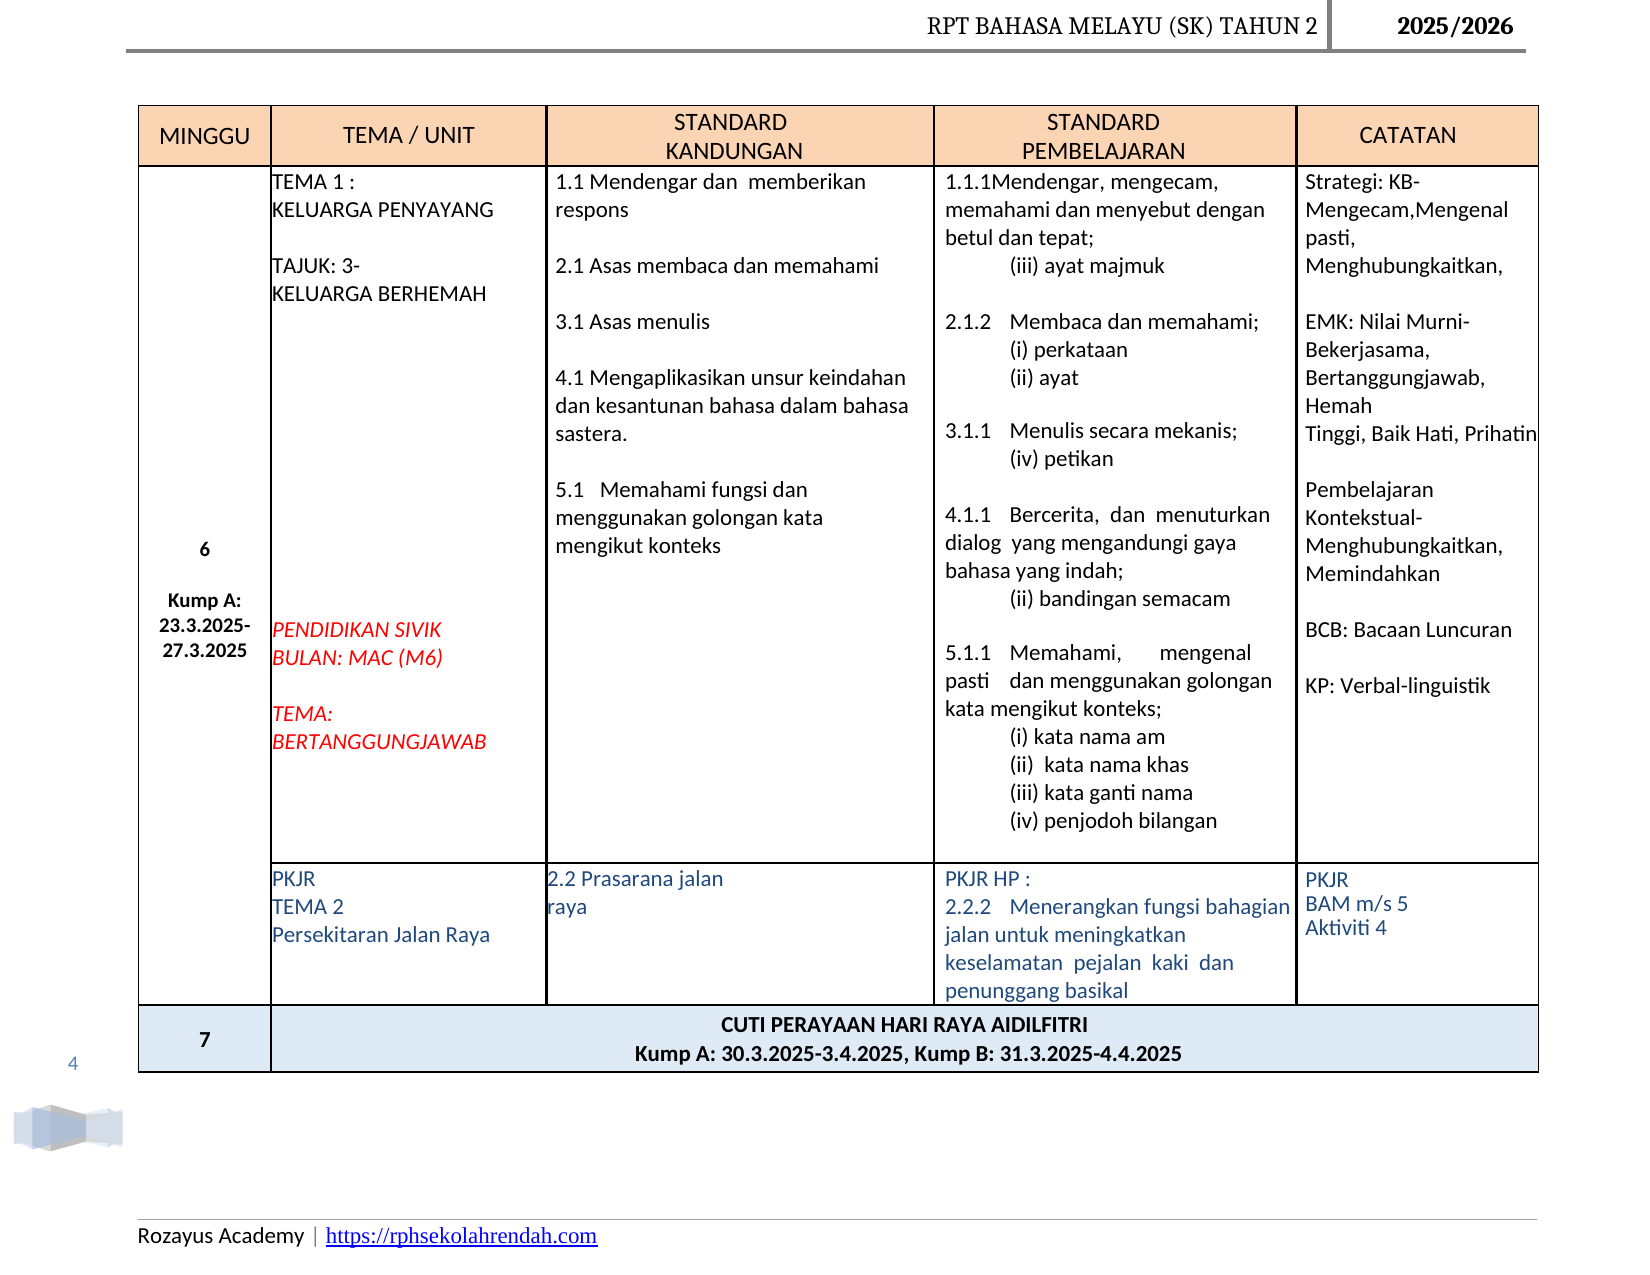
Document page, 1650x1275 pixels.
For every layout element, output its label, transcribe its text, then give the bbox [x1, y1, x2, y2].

table_header TEMA / UNIT [272, 106, 545, 165]
table_cell CUTI PERAYAAN HARI RAYA AIDILFITRI Kump A: 30.3.2025-3.4.2025, Kump B: 31.3.2025-4.4.2025 [272, 1006, 1538, 1071]
table_header CATATAN [1298, 106, 1538, 165]
table_cell 1.1 Mendengar dan memberikan respons 2.1 Asas membaca dan memahami 3.1 Asas menulis 4.1 Mengaplikasikan unsur keindahan dan kesantunan bahasa dalam bahasa sastera. 5.1 Memahami fungsi dan menggunakan golongan kata mengikut konteks [548, 167, 933, 862]
table_cell 1.1.1Mendengar, mengecam, memahami dan menyebut dengan betul dan tepat; (iii) ayat majmuk 2.1.2 Membaca dan memahami; (i) perkataan (ii) ayat 3.1.1 Menulis secara mekanis; (iv) petikan 4.1.1 Bercerita, dan menuturkan dialog yang mengandungi gaya bahasa yang indah; (ii) bandingan semacam 5.1.1 Memahami, mengenal pasti dan menggunakan golongan kata mengikut konteks; (i) kata nama am (ii) kata nama khas (iii) kata ganti nama (iv) penjodoh bilangan [935, 167, 1295, 862]
table_cell 7 [139, 1006, 270, 1071]
table_header STANDARD KANDUNGAN [548, 106, 933, 165]
table_header STANDARD PEMBELAJARAN [935, 106, 1295, 165]
table_cell PKJR HP : 2.2.2 Menerangkan fungsi bahagian jalan untuk meningkatkan keselamatan pejalan kaki dan penunggang basikal [935, 864, 1295, 1004]
table_cell 6 Kump A: 23.3.2025-27.3.2025 [139, 167, 270, 1004]
table_cell TEMA 1 : KELUARGA PENYAYANG TAJUK: 3- KELUARGA BERHEMAH PENDIDIKAN SIVIK BULAN: MAC (M6) TEMA: BERTANGGUNGJAWAB [272, 167, 545, 862]
table_cell PKJR BAM m/s 5 Aktiviti 4 [1298, 864, 1538, 1004]
table_header MINGGU [139, 106, 270, 165]
table_cell Strategi: KB- Mengecam,Mengenal pasti, Menghubungkaitkan, EMK: Nilai Murni-Bekerjasama, Bertanggungjawab, Hemah Tinggi, Baik Hati, Prihatin Pembelajaran Kontekstual- Menghubungkaitkan, Memindahkan BCB: Bacaan Luncuran KP: Verbal-linguistik [1298, 167, 1538, 862]
table_cell PKJR TEMA 2 Persekitaran Jalan Raya [272, 864, 545, 1004]
table_cell 2.2 Prasarana jalan raya [548, 864, 933, 1004]
